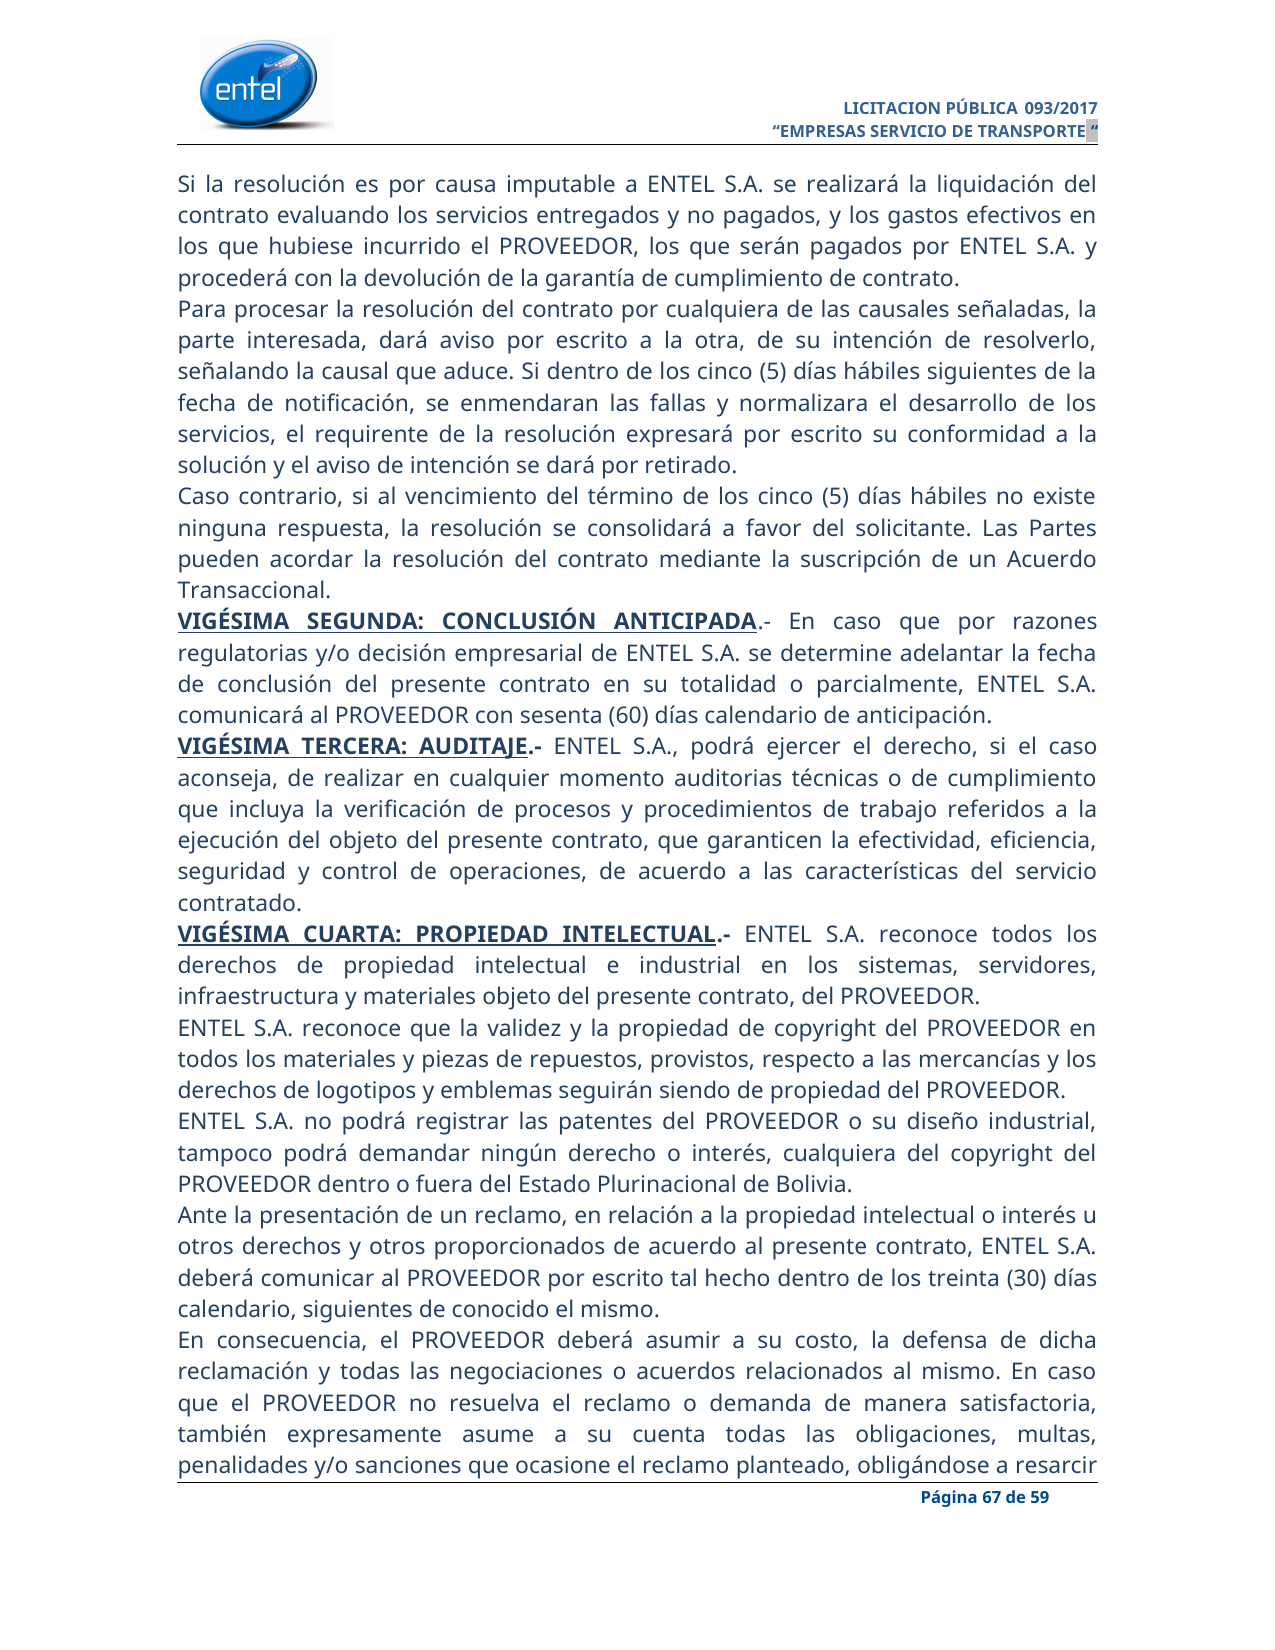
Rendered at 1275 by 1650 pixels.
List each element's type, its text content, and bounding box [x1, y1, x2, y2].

picture [199, 38, 335, 130]
text ENTEL S.A. reconoce que la validez y la propiedad de copyright del PROVEEDOR en todos los materiales y piezas de repuestos, provistos, respecto a las mercancías y los derechos de logotipos y emblemas seguirán siendo de propiedad del PROVEEDOR. [177, 1011, 1098, 1105]
text Si la resolución es por causa imputable a ENTEL S.A. se realizará la liquidación del contrato evaluando los servicios entregados y no pagados, y los gastos efectivos en los que hubiese incurrido el PROVEEDOR, los que serán pagados por ENTEL S.A. y procederá con la devolución de la garantía de cumplimiento de contrato. [177, 168, 1098, 293]
text VIGÉSIMA CUARTA: PROPIEDAD INTELECTUAL.- ENTEL S.A. reconoce todos los derechos de propiedad intelectual e industrial en los sistemas, servidores, infraestructura y materiales objeto del presente contrato, del PROVEEDOR. [177, 918, 1098, 1011]
text VIGÉSIMA SEGUNDA: CONCLUSIÓN ANTICIPADA.- En caso que por razones regulatorias y/o decisión empresarial de ENTEL S.A. se determine adelantar la fecha de conclusión del presente contrato en su totalidad o parcialmente, ENTEL S.A. comunicará al PROVEEDOR con sesenta (60) días calendario de anticipación. [177, 605, 1098, 730]
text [177, 1324, 1098, 1480]
text VIGÉSIMA TERCERA: AUDITAJE.- ENTEL S.A., podrá ejercer el derecho, si el caso aconseja, de realizar en cualquier momento auditorias técnicas o de cumplimiento que incluya la verificación de procesos y procedimientos de trabajo referidos a la ejecución del objeto del presente contrato, que garanticen la efectividad, eficiencia, seguridad y control de operaciones, de acuerdo a las características del servicio contratado. [177, 730, 1098, 918]
text Para procesar la resolución del contrato por cualquiera de las causales señaladas, la parte interesada, dará aviso por escrito a la otra, de su intención de resolverlo, señalando la causal que aduce. Si dentro de los cinco (5) días hábiles siguientes de la fecha de notificación, se enmendaran las fallas y normalizara el desarrollo de los servicios, el requirente de la resolución expresará por escrito su conformidad a la solución y el aviso de intención se dará por retirado. [177, 293, 1098, 480]
text Ante la presentación de un reclamo, en relación a la propiedad intelectual o interés u otros derechos y otros proporcionados de acuerdo al presente contrato, ENTEL S.A. deberá comunicar al PROVEEDOR por escrito tal hecho dentro de los treinta (30) días calendario, siguientes de conocido el mismo. [177, 1199, 1098, 1324]
text ENTEL S.A. no podrá registrar las patentes del PROVEEDOR o su diseño industrial, tampoco podrá demandar ningún derecho o interés, cualquiera del copyright del PROVEEDOR dentro o fuera del Estado Plurinacional de Bolivia. [177, 1105, 1098, 1199]
text Caso contrario, si al vencimiento del término de los cinco (5) días hábiles no existe ninguna respuesta, la resolución se consolidará a favor del solicitante. Las Partes pueden acordar la resolución del contrato mediante la suscripción de un Acuerdo Transaccional. [177, 480, 1098, 605]
